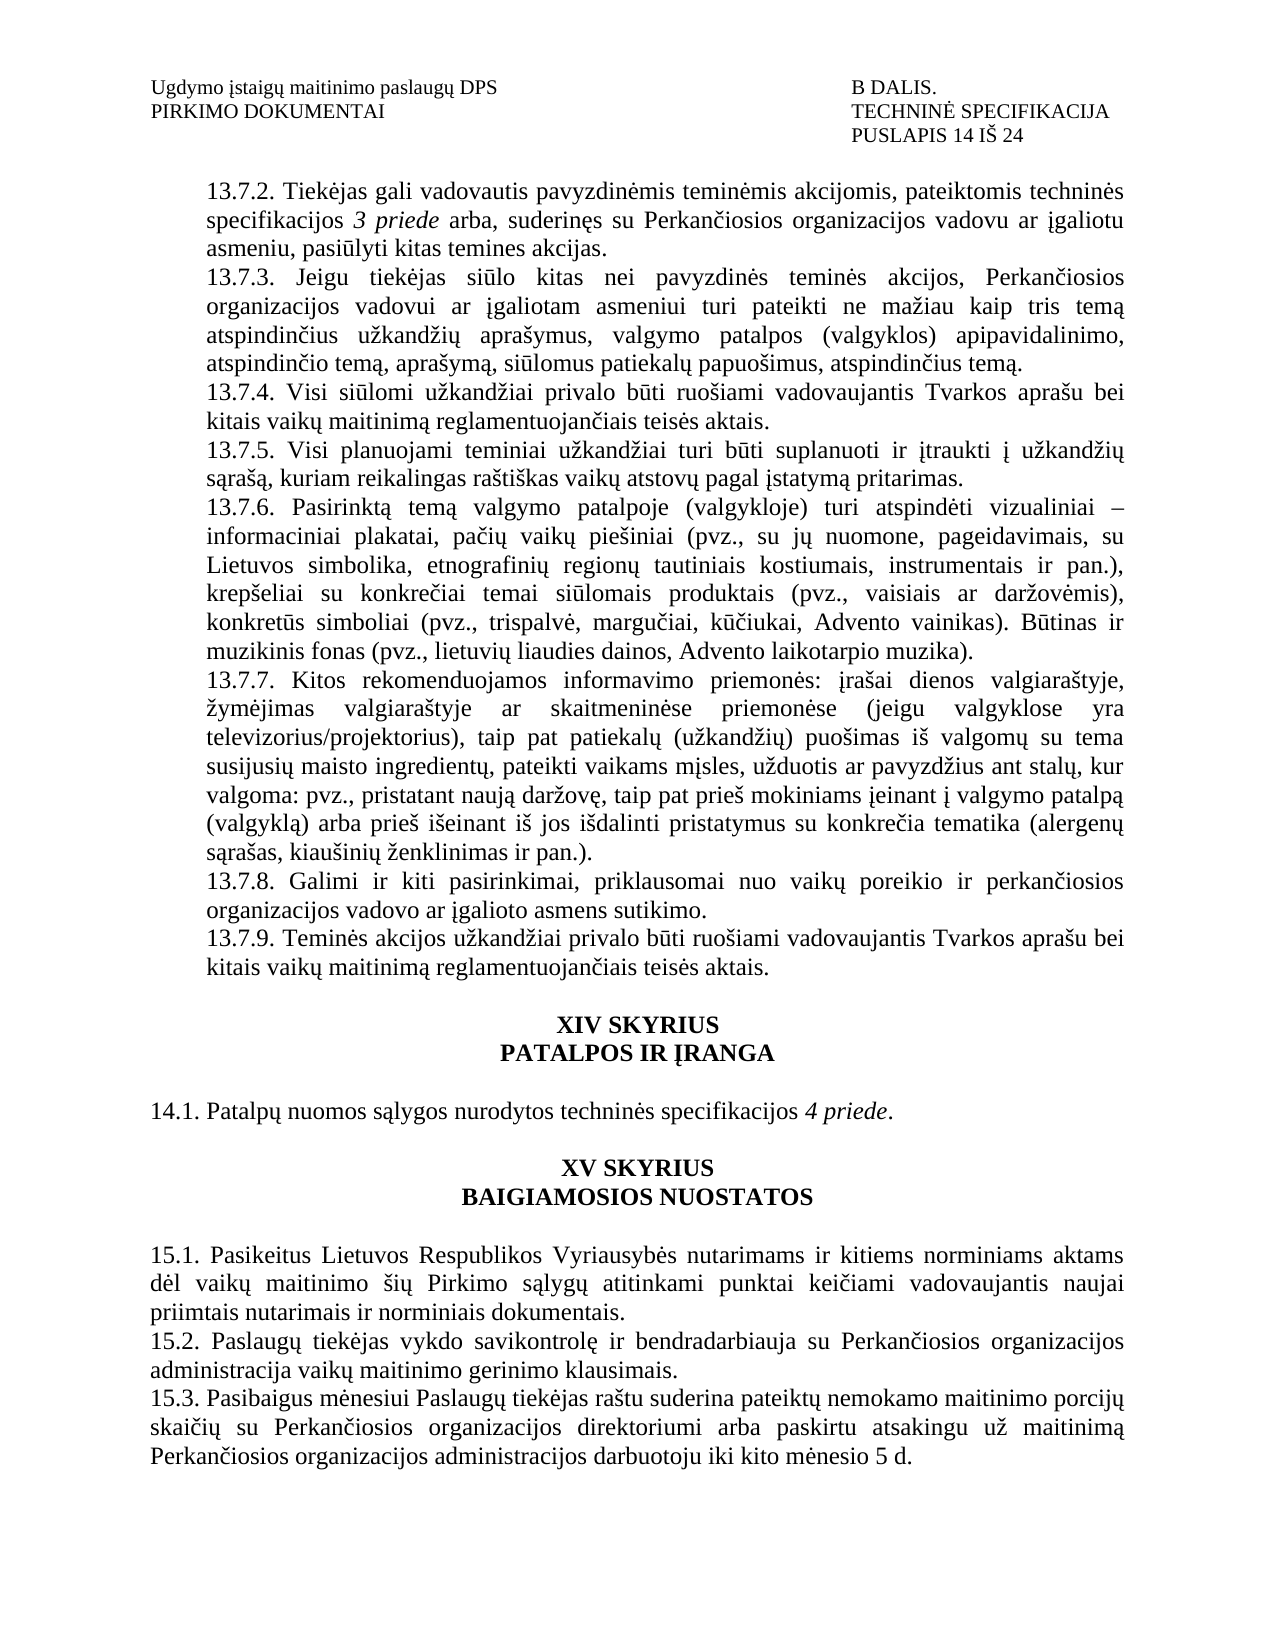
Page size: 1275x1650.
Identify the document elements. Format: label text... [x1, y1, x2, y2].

text 13.7.2. Tiekėjas gali vadovautis pavyzdinėmis teminėmis akcijomis, pateiktomis techninės specifikacijos 3 priede arba, suderinęs su Perkančiosios organizacijos vadovu ar įgaliotu asmeniu, pasiūlyti kitas temines akcijas. [206, 176, 1125, 262]
text 14.1. Patalpų nuomos sąlygos nurodytos techninės specifikacijos 4 priede. [150, 1096, 1125, 1125]
text 13.7.6. Pasirinktą temą valgymo patalpoje (valgykloje) turi atspindėti vizualiniai – informaciniai plakatai, pačių vaikų piešiniai (pvz., su jų nuomone, pageidavimais, su Lietuvos simbolika, etnografinių regionų tautiniais kostiumais, instrumentais ir pan.), krepšeliai su konkrečiai temai siūlomais produktais (pvz., vaisiais ar daržovėmis), konkretūs simboliai (pvz., trispalvė, margučiai, kūčiukai, Advento vainikas). Būtinas ir muzikinis fonas (pvz., lietuvių liaudies dainos, Advento laikotarpio muzika). [206, 492, 1125, 665]
text PATALPOS IR ĮRANGA [150, 1038, 1125, 1067]
text XV SKYRIUS [150, 1153, 1125, 1182]
text 13.7.3. Jeigu tiekėjas siūlo kitas nei pavyzdinės teminės akcijos, Perkančiosios organizacijos vadovui ar įgaliotam asmeniui turi pateikti ne mažiau kaip tris temą atspindinčius užkandžių aprašymus, valgymo patalpos (valgyklos) apipavidalinimo, atspindinčio temą, aprašymą, siūlomus patiekalų papuošimus, atspindinčius temą. [206, 262, 1125, 377]
text 13.7.8. Galimi ir kiti pasirinkimai, priklausomai nuo vaikų poreikio ir perkančiosios organizacijos vadovo ar įgalioto asmens sutikimo. [206, 866, 1125, 923]
text BAIGIAMOSIOS NUOSTATOS [150, 1182, 1125, 1211]
text 15.3. Pasibaigus mėnesiui Paslaugų tiekėjas raštu suderina pateiktų nemokamo maitinimo porcijų skaičių su Perkančiosios organizacijos direktoriumi arba paskirtu atsakingu už maitinimą Perkančiosios organizacijos administracijos darbuotoju iki kito mėnesio 5 d. [150, 1383, 1125, 1470]
text XIV SKYRIUS [150, 1010, 1125, 1038]
text 13.7.5. Visi planuojami teminiai užkandžiai turi būti suplanuoti ir įtraukti į užkandžių sąrašą, kuriam reikalingas raštiškas vaikų atstovų pagal įstatymą pritarimas. [206, 435, 1125, 492]
text 15.2. Paslaugų tiekėjas vykdo savikontrolę ir bendradarbiauja su Perkančiosios organizacijos administracija vaikų maitinimo gerinimo klausimais. [150, 1326, 1125, 1383]
text 13.7.7. Kitos rekomenduojamos informavimo priemonės: įrašai dienos valgiaraštyje, žymėjimas valgiaraštyje ar skaitmeninėse priemonėse (jeigu valgyklose yra televizorius/projektorius), taip pat patiekalų (užkandžių) puošimas iš valgomų su tema susijusių maisto ingredientų, pateikti vaikams mįsles, užduotis ar pavyzdžius ant stalų, kur valgoma: pvz., pristatant naują daržovę, taip pat prieš mokiniams įeinant į valgymo patalpą (valgyklą) arba prieš išeinant iš jos išdalinti pristatymus su konkrečia tematika (alergenų sąrašas, kiaušinių ženklinimas ir pan.). [206, 665, 1125, 866]
text 13.7.9. Teminės akcijos užkandžiai privalo būti ruošiami vadovaujantis Tvarkos aprašu bei kitais vaikų maitinimą reglamentuojančiais teisės aktais. [206, 923, 1125, 981]
text 13.7.4. Visi siūlomi užkandžiai privalo būti ruošiami vadovaujantis Tvarkos aprašu bei kitais vaikų maitinimą reglamentuojančiais teisės aktais. [206, 377, 1125, 435]
text 15.1. Pasikeitus Lietuvos Respublikos Vyriausybės nutarimams ir kitiems norminiams aktams dėl vaikų maitinimo šių Pirkimo sąlygų atitinkami punktai keičiami vadovaujantis naujai priimtais nutarimais ir norminiais dokumentais. [150, 1240, 1125, 1326]
